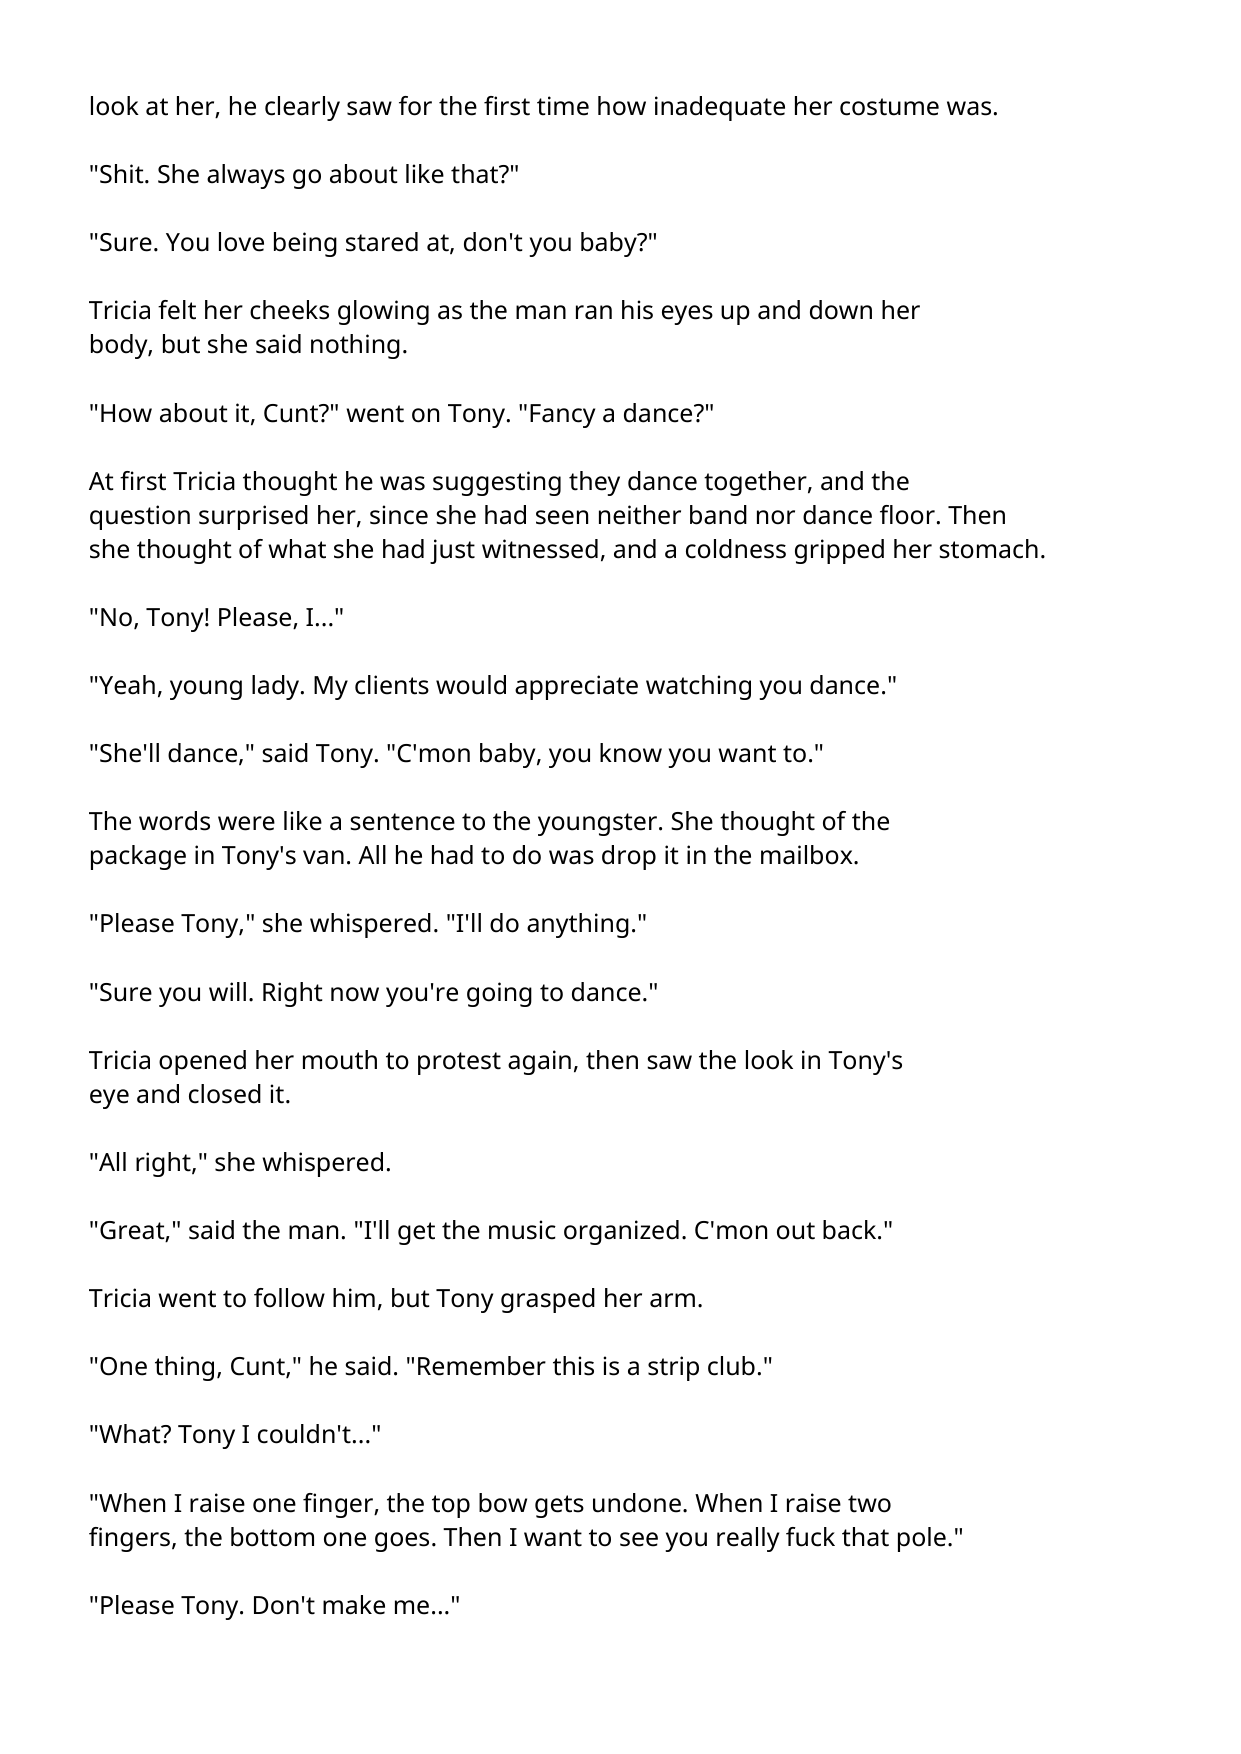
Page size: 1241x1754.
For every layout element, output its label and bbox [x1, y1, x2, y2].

text [89, 89, 1152, 1656]
